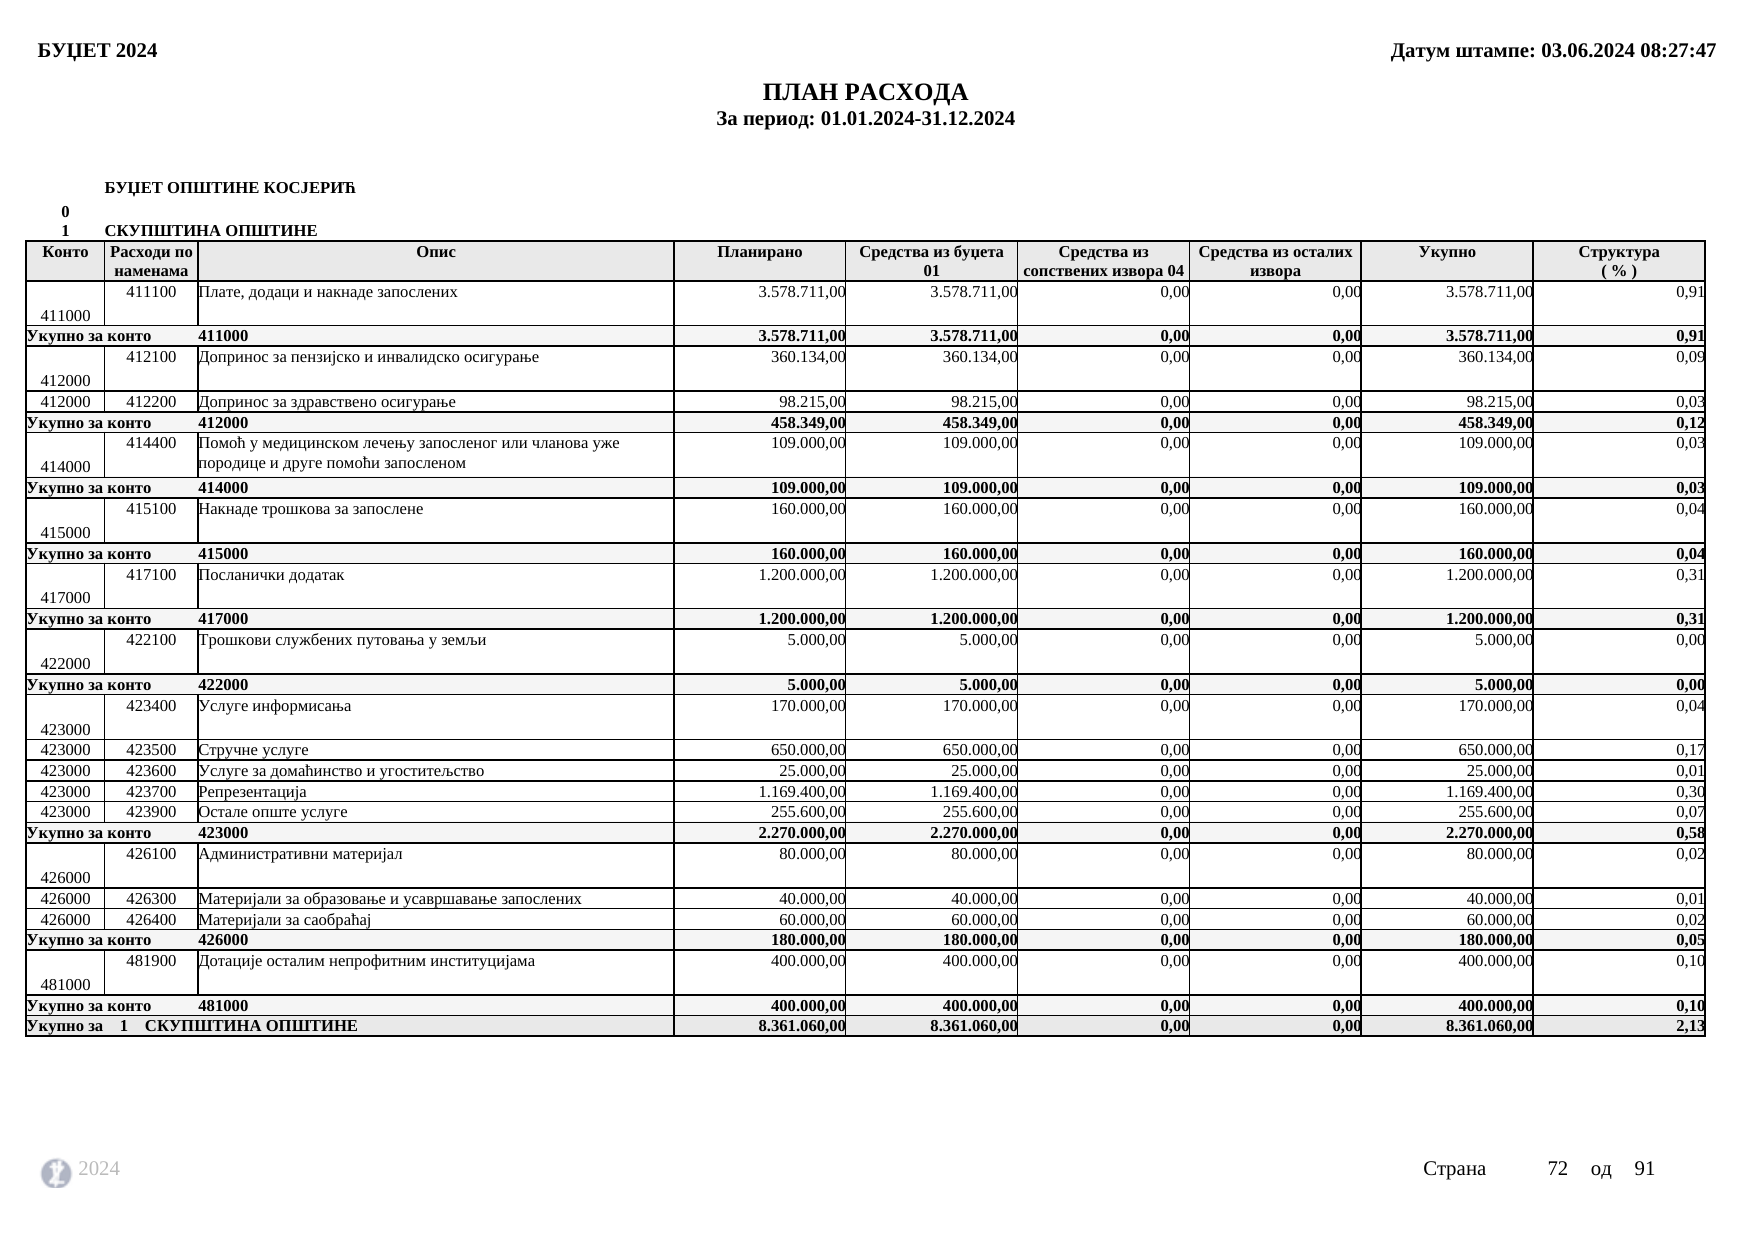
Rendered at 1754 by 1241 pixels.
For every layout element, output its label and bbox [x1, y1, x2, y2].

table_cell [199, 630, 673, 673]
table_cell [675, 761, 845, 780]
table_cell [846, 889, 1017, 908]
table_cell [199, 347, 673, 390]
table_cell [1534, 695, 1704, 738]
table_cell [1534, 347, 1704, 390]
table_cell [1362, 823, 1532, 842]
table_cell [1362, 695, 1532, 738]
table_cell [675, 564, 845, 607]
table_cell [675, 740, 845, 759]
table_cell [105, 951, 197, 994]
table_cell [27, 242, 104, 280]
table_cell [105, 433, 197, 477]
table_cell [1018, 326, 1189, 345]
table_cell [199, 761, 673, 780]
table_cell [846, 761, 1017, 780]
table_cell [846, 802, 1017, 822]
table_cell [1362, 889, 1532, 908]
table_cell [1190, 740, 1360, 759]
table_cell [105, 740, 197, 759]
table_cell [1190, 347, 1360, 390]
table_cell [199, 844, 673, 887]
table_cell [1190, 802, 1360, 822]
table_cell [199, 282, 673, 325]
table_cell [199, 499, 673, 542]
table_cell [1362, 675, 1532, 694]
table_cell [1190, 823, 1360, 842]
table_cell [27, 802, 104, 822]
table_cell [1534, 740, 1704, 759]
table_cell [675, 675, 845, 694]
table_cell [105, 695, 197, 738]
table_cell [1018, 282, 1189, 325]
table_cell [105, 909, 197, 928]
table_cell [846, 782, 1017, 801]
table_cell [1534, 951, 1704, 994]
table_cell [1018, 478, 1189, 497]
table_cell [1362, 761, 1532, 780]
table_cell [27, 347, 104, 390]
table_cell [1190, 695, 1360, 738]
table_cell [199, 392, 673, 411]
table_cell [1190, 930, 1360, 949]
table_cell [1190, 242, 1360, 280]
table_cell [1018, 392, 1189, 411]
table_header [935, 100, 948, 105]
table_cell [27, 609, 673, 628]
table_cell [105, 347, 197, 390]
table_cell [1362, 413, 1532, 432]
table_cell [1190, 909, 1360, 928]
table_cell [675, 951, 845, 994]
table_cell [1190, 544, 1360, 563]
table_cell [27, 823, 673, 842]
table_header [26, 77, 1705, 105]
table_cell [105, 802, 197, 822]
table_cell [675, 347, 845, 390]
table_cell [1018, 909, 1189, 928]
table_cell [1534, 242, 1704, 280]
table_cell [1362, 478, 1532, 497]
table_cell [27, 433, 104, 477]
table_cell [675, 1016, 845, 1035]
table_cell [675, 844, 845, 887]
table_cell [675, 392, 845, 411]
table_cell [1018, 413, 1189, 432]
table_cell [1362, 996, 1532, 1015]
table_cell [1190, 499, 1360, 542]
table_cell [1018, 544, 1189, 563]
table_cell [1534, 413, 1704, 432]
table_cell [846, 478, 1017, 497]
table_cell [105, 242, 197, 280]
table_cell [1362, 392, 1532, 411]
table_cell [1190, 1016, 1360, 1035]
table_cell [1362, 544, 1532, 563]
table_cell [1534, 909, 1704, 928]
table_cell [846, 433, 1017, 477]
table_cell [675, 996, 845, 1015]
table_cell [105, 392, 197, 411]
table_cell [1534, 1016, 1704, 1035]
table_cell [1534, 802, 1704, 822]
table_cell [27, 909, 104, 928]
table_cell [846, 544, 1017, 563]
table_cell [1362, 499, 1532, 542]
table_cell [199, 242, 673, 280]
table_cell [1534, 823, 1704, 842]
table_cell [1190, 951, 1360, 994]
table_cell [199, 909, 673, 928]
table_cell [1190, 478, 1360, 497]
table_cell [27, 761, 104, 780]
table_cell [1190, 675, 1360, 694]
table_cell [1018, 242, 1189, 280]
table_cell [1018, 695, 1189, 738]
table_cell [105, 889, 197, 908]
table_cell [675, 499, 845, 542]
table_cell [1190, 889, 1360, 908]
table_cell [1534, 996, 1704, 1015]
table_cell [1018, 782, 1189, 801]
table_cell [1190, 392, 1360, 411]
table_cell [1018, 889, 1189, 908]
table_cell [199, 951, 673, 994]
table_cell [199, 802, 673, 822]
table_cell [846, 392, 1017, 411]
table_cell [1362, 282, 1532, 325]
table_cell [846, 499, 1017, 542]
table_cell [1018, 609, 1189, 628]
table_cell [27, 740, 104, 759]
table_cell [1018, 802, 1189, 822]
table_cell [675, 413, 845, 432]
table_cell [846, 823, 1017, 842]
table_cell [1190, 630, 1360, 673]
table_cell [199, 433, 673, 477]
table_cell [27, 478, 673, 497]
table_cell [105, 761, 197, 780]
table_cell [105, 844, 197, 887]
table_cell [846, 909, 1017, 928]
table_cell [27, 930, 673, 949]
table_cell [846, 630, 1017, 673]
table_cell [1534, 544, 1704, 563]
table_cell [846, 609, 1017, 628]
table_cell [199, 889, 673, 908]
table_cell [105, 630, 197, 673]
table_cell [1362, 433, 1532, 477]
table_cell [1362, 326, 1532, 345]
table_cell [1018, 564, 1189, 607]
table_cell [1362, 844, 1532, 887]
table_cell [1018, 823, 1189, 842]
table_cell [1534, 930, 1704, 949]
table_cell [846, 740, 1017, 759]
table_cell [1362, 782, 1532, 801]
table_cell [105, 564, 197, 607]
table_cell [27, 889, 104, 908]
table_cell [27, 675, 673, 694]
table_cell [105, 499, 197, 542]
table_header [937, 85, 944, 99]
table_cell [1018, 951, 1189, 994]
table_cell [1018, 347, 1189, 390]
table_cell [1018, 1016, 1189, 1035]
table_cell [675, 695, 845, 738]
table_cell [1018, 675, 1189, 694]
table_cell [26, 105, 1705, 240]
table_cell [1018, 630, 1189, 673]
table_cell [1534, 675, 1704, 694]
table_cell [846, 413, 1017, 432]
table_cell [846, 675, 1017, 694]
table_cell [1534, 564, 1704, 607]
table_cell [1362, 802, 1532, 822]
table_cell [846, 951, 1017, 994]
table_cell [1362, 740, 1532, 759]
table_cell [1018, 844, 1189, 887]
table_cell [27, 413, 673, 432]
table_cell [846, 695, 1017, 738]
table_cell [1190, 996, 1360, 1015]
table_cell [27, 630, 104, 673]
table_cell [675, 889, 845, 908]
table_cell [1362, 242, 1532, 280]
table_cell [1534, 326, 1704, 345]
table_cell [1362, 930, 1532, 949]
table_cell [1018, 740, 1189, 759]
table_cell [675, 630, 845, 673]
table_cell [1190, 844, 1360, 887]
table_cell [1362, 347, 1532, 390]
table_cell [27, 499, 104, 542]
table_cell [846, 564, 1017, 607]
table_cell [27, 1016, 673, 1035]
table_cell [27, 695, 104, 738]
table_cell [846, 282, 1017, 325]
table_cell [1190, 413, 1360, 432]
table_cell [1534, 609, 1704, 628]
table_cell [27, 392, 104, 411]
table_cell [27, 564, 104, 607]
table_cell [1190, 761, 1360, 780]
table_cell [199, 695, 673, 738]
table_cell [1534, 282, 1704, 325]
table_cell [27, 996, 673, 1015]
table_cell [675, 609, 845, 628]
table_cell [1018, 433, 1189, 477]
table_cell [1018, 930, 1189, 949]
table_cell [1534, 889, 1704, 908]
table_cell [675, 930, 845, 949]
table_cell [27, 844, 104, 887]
picture [37, 1155, 75, 1188]
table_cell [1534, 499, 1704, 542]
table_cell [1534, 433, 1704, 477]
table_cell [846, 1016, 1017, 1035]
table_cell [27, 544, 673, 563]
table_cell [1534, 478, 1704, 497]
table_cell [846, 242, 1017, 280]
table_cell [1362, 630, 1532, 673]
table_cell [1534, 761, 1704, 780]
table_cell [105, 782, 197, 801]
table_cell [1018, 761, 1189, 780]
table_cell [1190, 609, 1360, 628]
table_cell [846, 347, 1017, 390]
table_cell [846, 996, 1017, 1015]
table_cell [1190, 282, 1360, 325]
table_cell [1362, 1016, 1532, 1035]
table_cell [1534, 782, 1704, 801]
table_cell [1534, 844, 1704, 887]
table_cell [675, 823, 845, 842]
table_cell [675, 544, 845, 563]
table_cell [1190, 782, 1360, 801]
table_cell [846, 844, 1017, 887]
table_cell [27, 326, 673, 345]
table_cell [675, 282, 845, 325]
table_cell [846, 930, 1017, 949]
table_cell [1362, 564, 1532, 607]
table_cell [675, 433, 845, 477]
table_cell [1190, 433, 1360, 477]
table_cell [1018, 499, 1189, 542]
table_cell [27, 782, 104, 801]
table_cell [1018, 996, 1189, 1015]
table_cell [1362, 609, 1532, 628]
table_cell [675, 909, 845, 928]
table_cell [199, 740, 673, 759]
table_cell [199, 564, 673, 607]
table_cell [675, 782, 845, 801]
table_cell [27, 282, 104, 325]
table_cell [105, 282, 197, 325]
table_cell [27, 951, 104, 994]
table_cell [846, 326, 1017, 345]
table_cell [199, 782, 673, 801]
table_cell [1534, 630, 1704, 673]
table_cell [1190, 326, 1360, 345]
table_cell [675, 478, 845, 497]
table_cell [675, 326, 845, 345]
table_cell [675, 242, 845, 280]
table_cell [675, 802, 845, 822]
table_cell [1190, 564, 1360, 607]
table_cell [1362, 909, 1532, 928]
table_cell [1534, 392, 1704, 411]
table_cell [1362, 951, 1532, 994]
